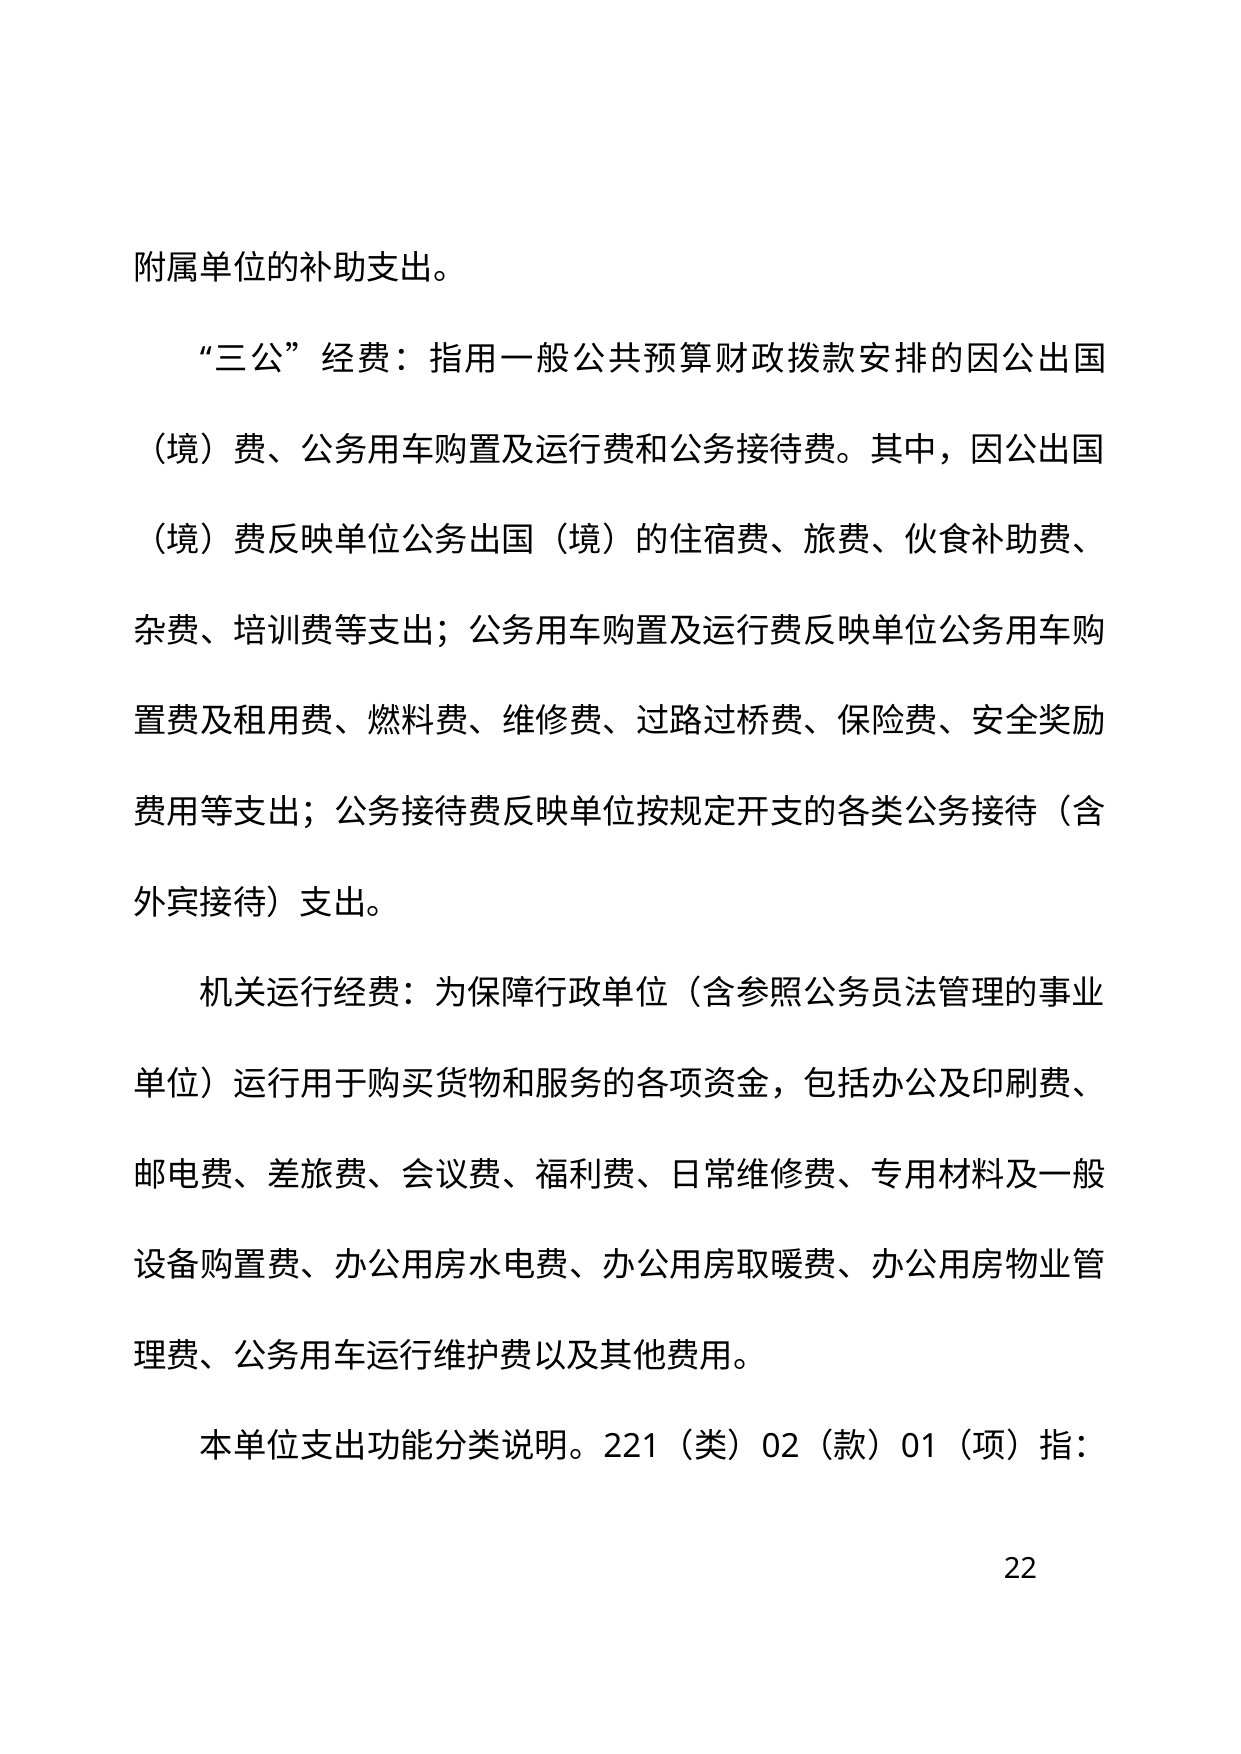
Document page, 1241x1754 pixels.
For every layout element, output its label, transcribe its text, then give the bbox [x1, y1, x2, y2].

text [133, 220, 1107, 311]
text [133, 1398, 1107, 1489]
text “三公”经费：指用一般公共预算财政拨款安排的因公出国（境）费、公务用车购置及运行费和公务接待费。其中，因公出国（境）费反映单位公务出国（境）的住宿费、旅费、伙食补助费、杂费、培训费等支出；公务用车购置及运行费反映单位公务用车购置费及租用费、燃料费、维修费、过路过桥费、保险费、安全奖励费用等支出；公务接待费反映单位按规定开支的各类公务接待（含外宾接待）支出。 [133, 311, 1107, 945]
text 机关运行经费：为保障行政单位（含参照公务员法管理的事业单位）运行用于购买货物和服务的各项资金，包括办公及印刷费、邮电费、差旅费、会议费、福利费、日常维修费、专用材料及一般设备购置费、办公用房水电费、办公用房取暖费、办公用房物业管理费、公务用车运行维护费以及其他费用。 [133, 945, 1107, 1398]
